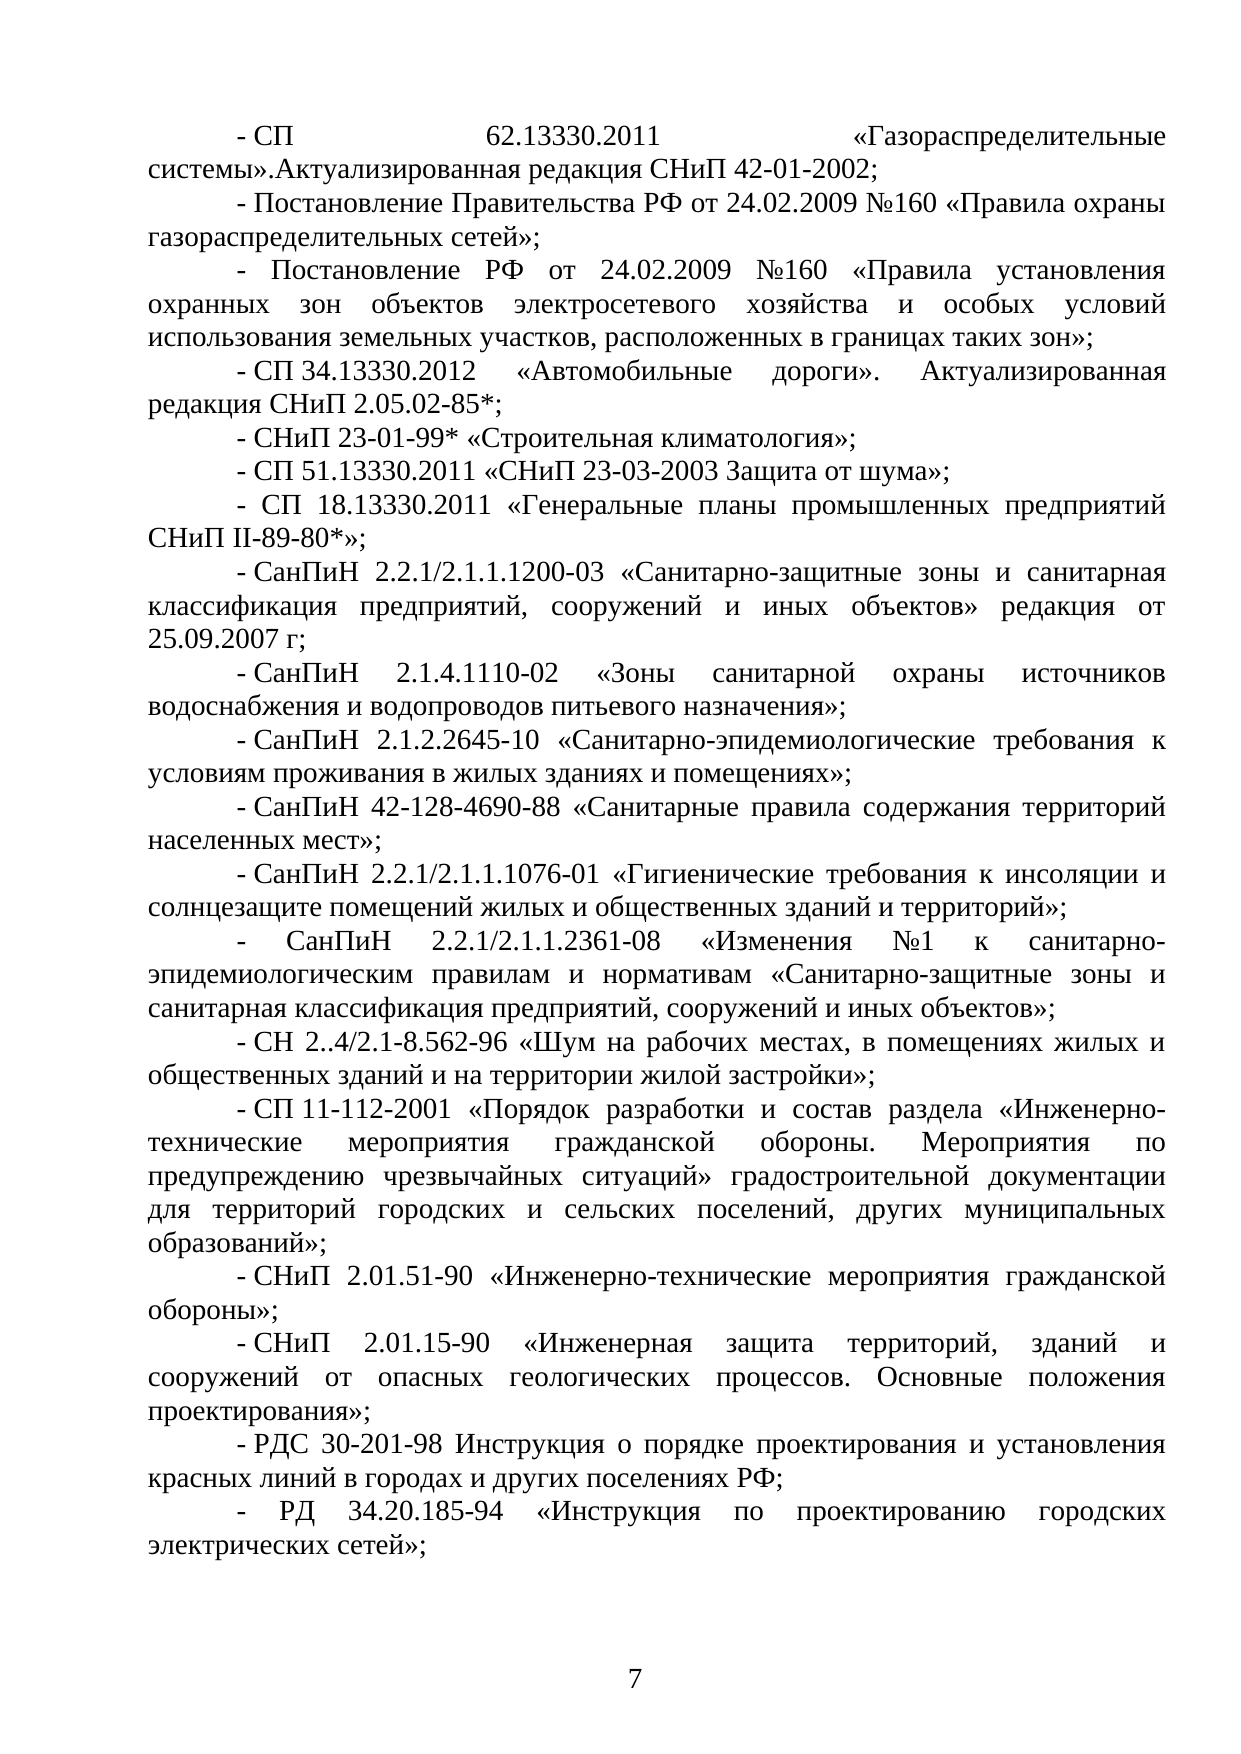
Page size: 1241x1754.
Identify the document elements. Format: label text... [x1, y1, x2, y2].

text - Постановление Правительства РФ от 24.02.2009 №160 «Правила охраны газораспределительных сетей»; [148, 185, 1167, 252]
text - СП 18.13330.2011 «Генеральные планы промышленных предприятий СНиП II-89-80*»; [148, 487, 1167, 554]
text - СанПиН 2.1.4.1110-02 «Зоны санитарной охраны источников водоснабжения и водопроводов питьевого назначения»; [148, 655, 1167, 722]
text - СНиП 2.01.51-90 «Инженерно-технические мероприятия гражданской обороны»; [148, 1258, 1167, 1326]
text - СНиП 23-01-99* «Строительная климатология»; [148, 420, 1167, 453]
text - СанПиН 2.1.2.2645-10 «Санитарно-эпидемиологические требования к условиям проживания в жилых зданиях и помещениях»; [148, 722, 1167, 789]
text - СП 34.13330.2012 «Автомобильные дороги». Актуализированная редакция СНиП 2.05.02-85*; [148, 353, 1167, 420]
text - СанПиН 2.2.1/2.1.1.1076-01 «Гигиенические требования к инсоляции и солнцезащите помещений жилых и общественных зданий и территорий»; [148, 856, 1167, 923]
text - РДС 30-201-98 Инструкция о порядке проектирования и установления красных линий в городах и других поселениях РФ; [148, 1426, 1167, 1493]
text - Постановление РФ от 24.02.2009 №160 «Правила установления охранных зон объектов электросетевого хозяйства и особых условий использования земельных участков, расположенных в границах таких зон»; [148, 252, 1167, 353]
text - СП 11-112-2001 «Порядок разработки и состав раздела «Инженерно-технические мероприятия гражданской обороны. Мероприятия по предупреждению чрезвычайных ситуаций» градостроительной документации для территорий городских и сельских поселений, других муниципальных образований»; [148, 1091, 1167, 1258]
text - СанПиН 42-128-4690-88 «Санитарные правила содержания территорий населенных мест»; [148, 789, 1167, 856]
text - СП 51.13330.2011 «СНиП 23-03-2003 Защита от шума»; [148, 453, 1167, 487]
text - СНиП 2.01.15-90 «Инженерная защита территорий, зданий и сооружений от опасных геологических процессов. Основные положения проектирования»; [148, 1326, 1167, 1426]
text - СН 2..4/2.1-8.562-96 «Шум на рабочих местах, в помещениях жилых и общественных зданий и на территории жилой застройки»; [148, 1024, 1167, 1091]
text - РД 34.20.185-94 «Инструкция по проектированию городских электрических сетей»; [148, 1493, 1167, 1560]
text - СП 62.13330.2011 «Газораспределительные системы».Актуализированная редакция СНиП 42-01-2002; [148, 118, 1167, 185]
text - СанПиН 2.2.1/2.1.1.1200-03 «Санитарно-защитные зоны и санитарная классификация предприятий, сооружений и иных объектов» редакция от 25.09.2007 г; [148, 554, 1167, 655]
text - СанПиН 2.2.1/2.1.1.2361-08 «Изменения №1 к санитарно-эпидемиологическим правилам и нормативам «Санитарно-защитные зоны и санитарная классификация предприятий, сооружений и иных объектов»; [148, 923, 1167, 1024]
